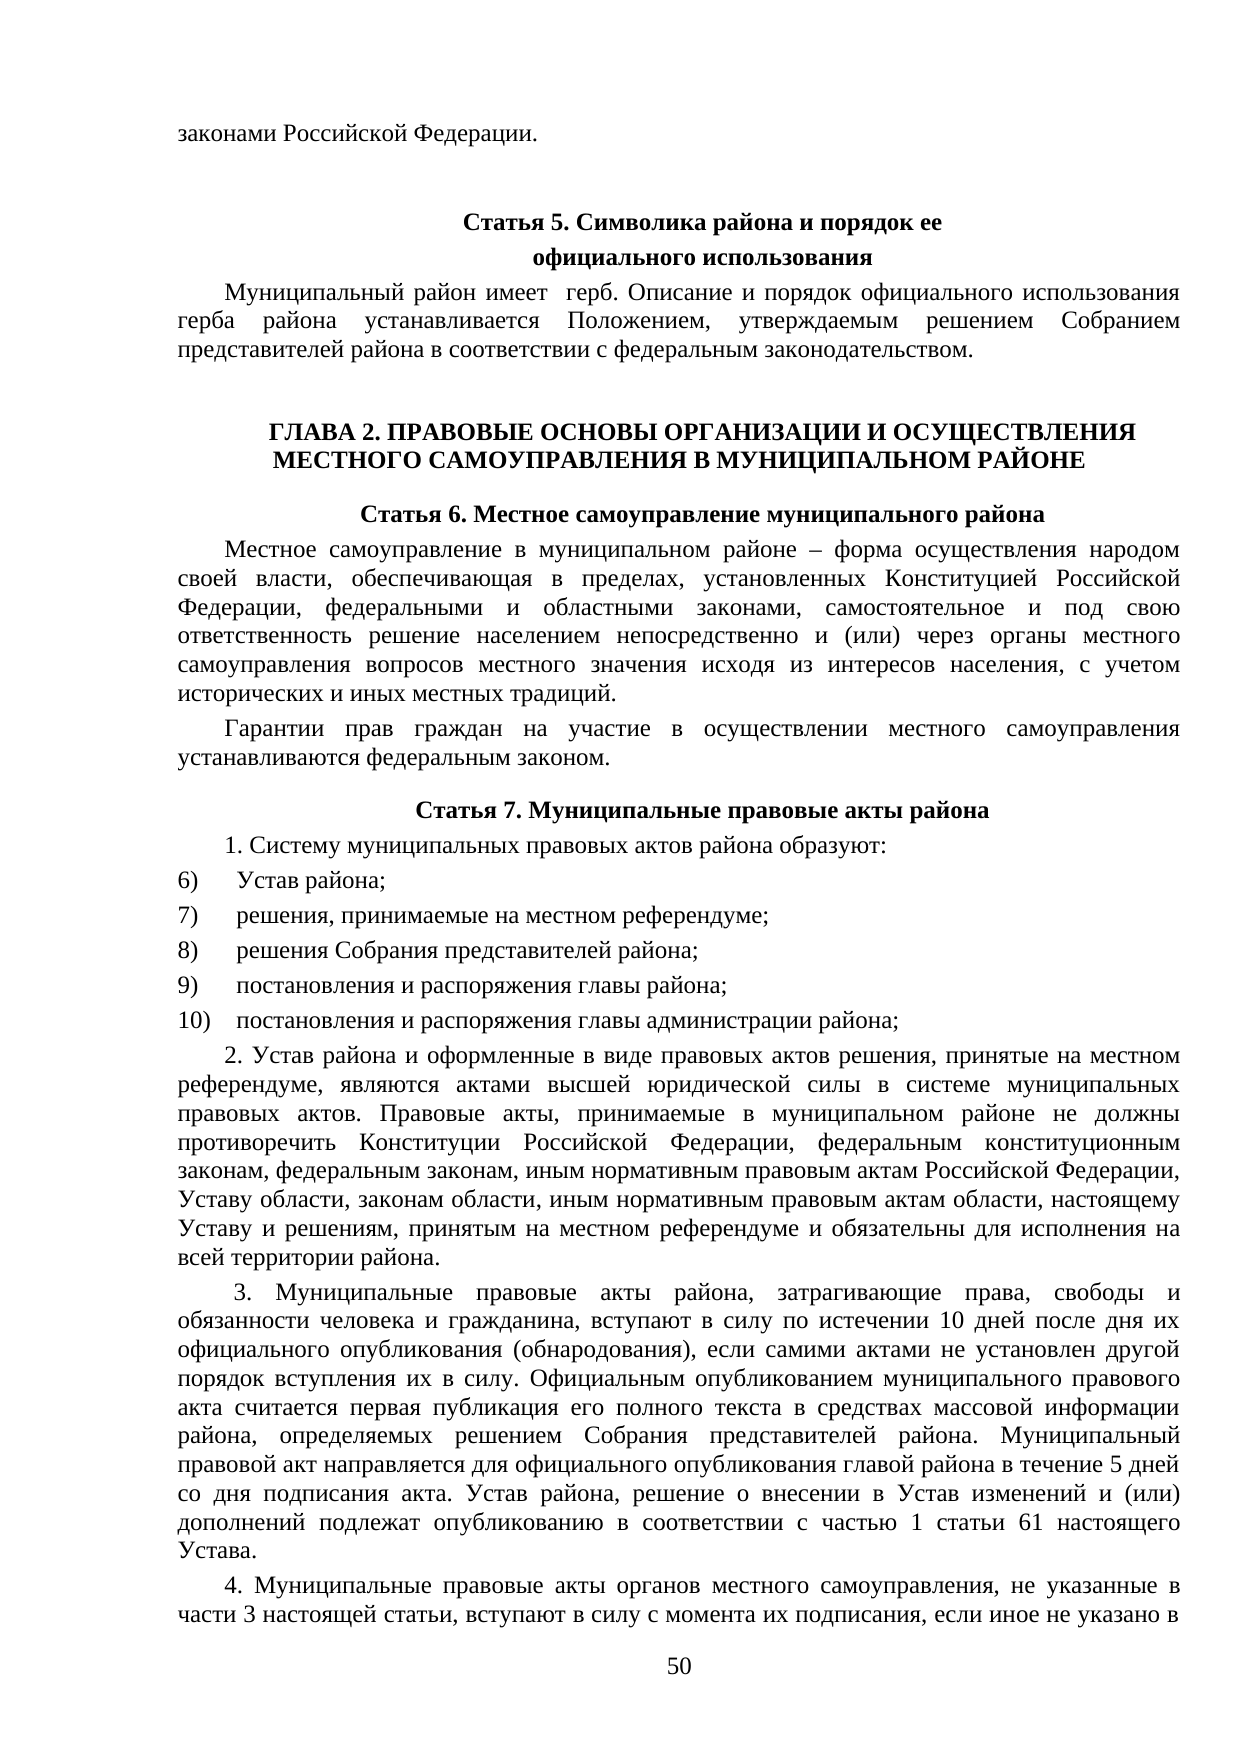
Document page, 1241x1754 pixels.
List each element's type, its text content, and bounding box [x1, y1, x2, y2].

text официального использования [177, 242, 1181, 271]
subtitle Статья 7. Муниципальные правовые акты района [177, 796, 1181, 824]
list постановления и распоряжения главы района; [177, 971, 1181, 999]
text Муниципальный район имеет герб. Описание и порядок официального использования герба района устанавливается Положением, утверждаемым решением Собранием представителей района в соответствии с федеральным законодательством. [177, 277, 1181, 363]
text Местное самоуправление в муниципальном районе – форма осуществления народом своей власти, обеспечивающая в пределах, установленных Конституцией Российской Федерации, федеральными и областными законами, самостоятельное и под свою ответственность решение населением непосредственно и (или) через органы местного самоуправления вопросов местного значения исходя из интересов населения, с учетом исторических и иных местных традиций. [177, 534, 1181, 707]
list постановления и распоряжения главы администрации района; [177, 1006, 1181, 1034]
list решения, принимаемые на местном референдуме; [177, 901, 1181, 929]
text 2. Устав района и оформленные в виде правовых актов решения, принятые на местном референдуме, являются актами высшей юридической силы в системе муниципальных правовых актов. Правовые акты, принимаемые в муниципальном районе не должны противоречить Конституции Российской Федерации, федеральным конституционным законам, федеральным законам, иным нормативным правовым актам Российской Федерации, Уставу области, законам области, иным нормативным правовым актам области, настоящему Уставу и решениям, принятым на местном референдуме и обязательны для исполнения на всей территории района. [177, 1041, 1181, 1271]
text 1. Систему муниципальных правовых актов района образуют: [177, 831, 1181, 859]
list Устав района; [177, 866, 1181, 894]
text ГЛАВА 2. ПРАВОВЫЕ ОСНОВЫ ОРГАНИЗАЦИИ И ОСУЩЕСТВЛЕНИЯ МЕСТНОГО САМОУПРАВЛЕНИЯ В МУНИЦИПАЛЬНОМ РАЙОНЕ [177, 417, 1181, 474]
list решения Собрания представителей района; [177, 936, 1181, 964]
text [177, 118, 1181, 147]
subtitle Статья 6. Местное самоуправление муниципального района [177, 499, 1181, 528]
text Гарантии прав граждан на участие в осуществлении местного самоуправления устанавливаются федеральным законом. [177, 713, 1181, 771]
text Статья 5. Символика района и порядок ее [177, 207, 1181, 236]
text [177, 1571, 1181, 1628]
text 3. Муниципальные правовые акты района, затрагивающие права, свободы и обязанности человека и гражданина, вступают в силу по истечении 10 дней после дня их официального опубликования (обнародования), если самими актами не установлен другой порядок вступления их в силу. Официальным опубликованием муниципального правового акта считается первая публикация его полного текста в средствах массовой информации района, определяемых решением Собрания представителей района. Муниципальный правовой акт направляется для официального опубликования главой района в течение 5 дней со дня подписания акта. Устав района, решение о внесении в Устав изменений и (или) дополнений подлежат опубликованию в соответствии с частью 1 статьи 61 настоящего Устава. [177, 1277, 1181, 1564]
